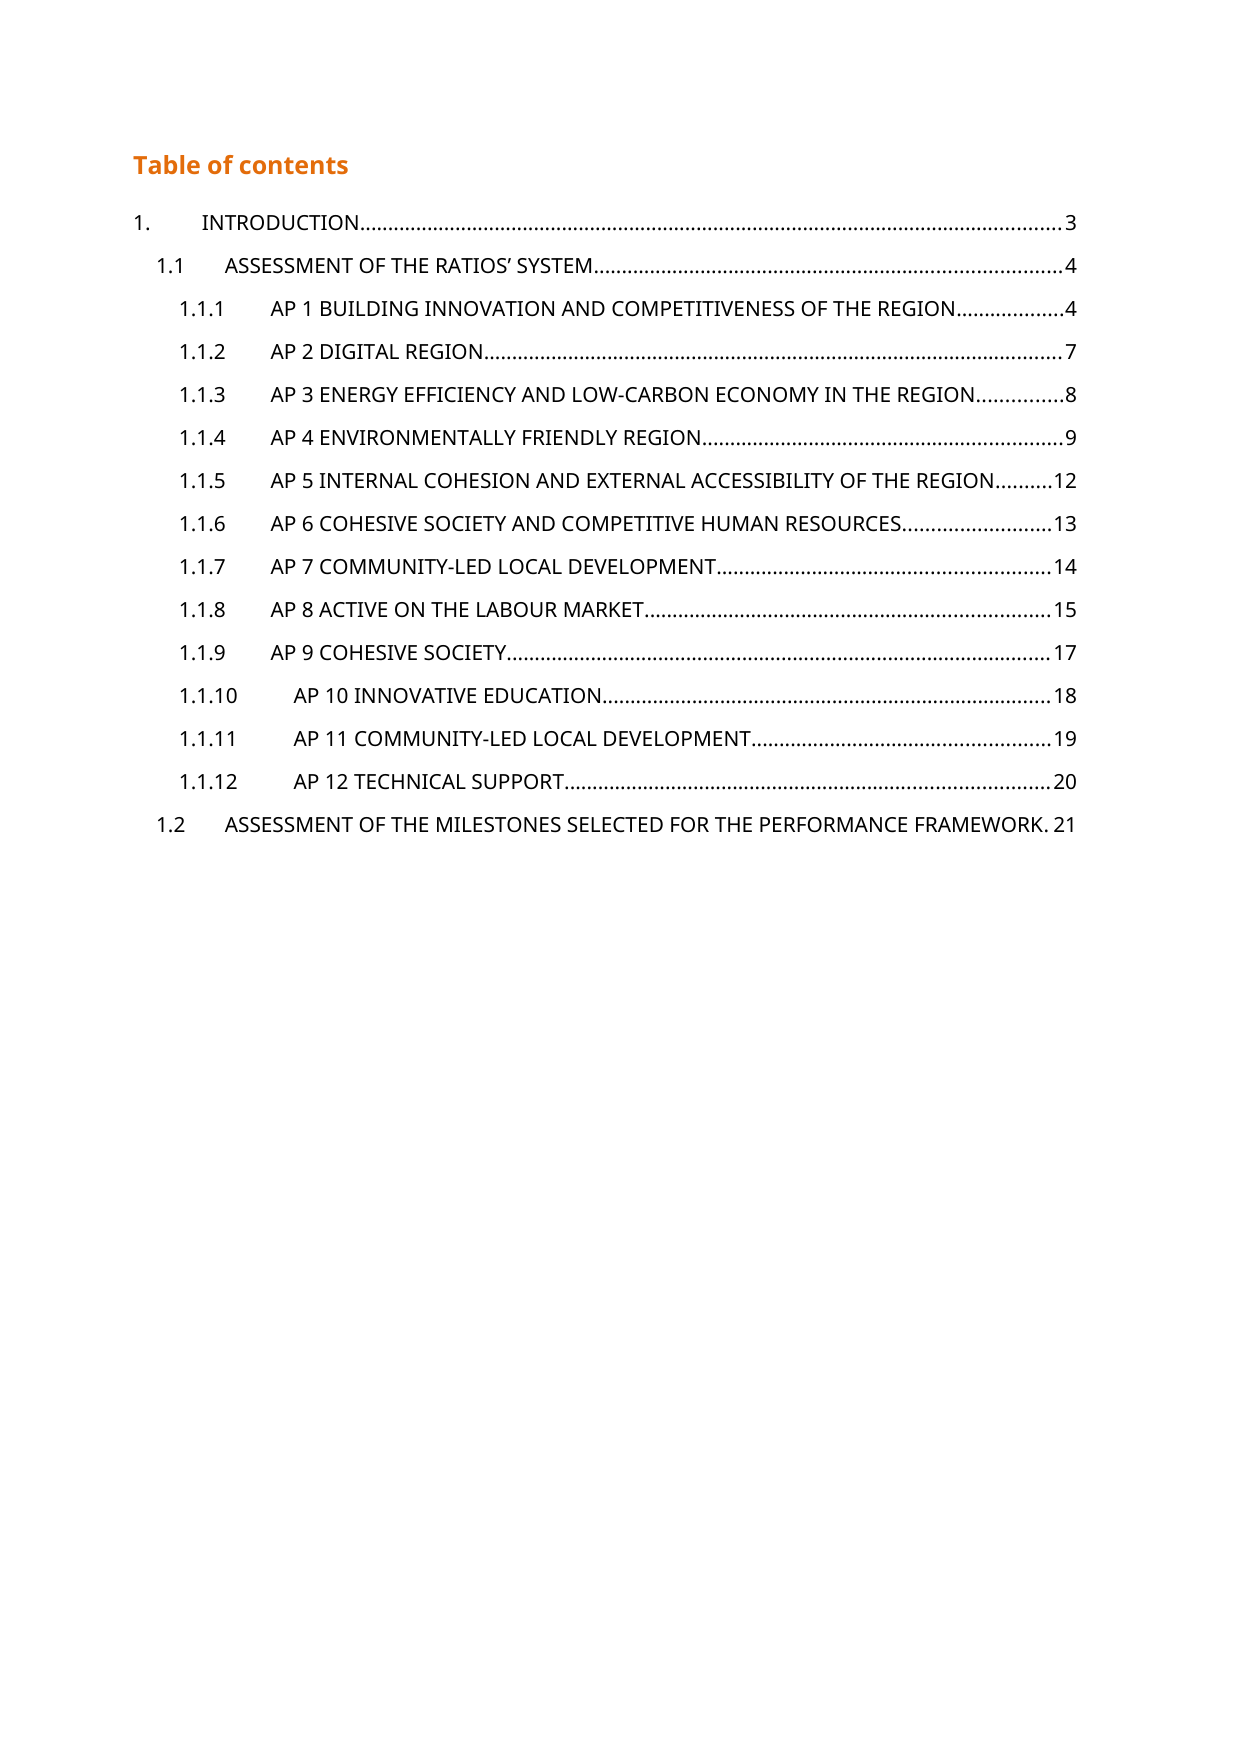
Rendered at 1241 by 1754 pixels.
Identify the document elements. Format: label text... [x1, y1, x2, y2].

text 1.1.1 AP 1 BUILDING INNOVATION AND COMPETITIVENESS OF THE REGION 4 [179, 294, 1078, 322]
text 1.2 ASSESSMENT OF THE MILESTONES SELECTED FOR THE PERFORMANCE FRAMEWORK 21 [156, 810, 1078, 839]
text 1.1.9 AP 9 COHESIVE SOCIETY 17 [179, 638, 1078, 667]
text 1.1.6 AP 6 COHESIVE SOCIETY AND COMPETITIVE HUMAN RESOURCES 13 [179, 509, 1078, 538]
text 1.1.8 AP 8 ACTIVE ON THE LABOUR MARKET 15 [179, 595, 1078, 624]
text 1.1.5 AP 5 INTERNAL COHESION AND EXTERNAL ACCESSIBILITY OF THE REGION 12 [179, 466, 1078, 494]
text 1.1.11 AP 11 COMMUNITY-LED LOCAL DEVELOPMENT 19 [179, 724, 1078, 753]
text 1.1.10 AP 10 INNOVATIVE EDUCATION 18 [179, 681, 1078, 710]
text 1.1.3 AP 3 ENERGY EFFICIENCY AND LOW-CARBON ECONOMY IN THE REGION 8 [179, 380, 1078, 408]
text Table of contents [133, 148, 1078, 182]
text 1. INTRODUCTION 3 [133, 208, 1078, 236]
text 1.1.12 AP 12 TECHNICAL SUPPORT 20 [179, 767, 1078, 796]
text 1.1.2 AP 2 DIGITAL REGION 7 [179, 337, 1078, 366]
text 1.1.7 AP 7 COMMUNITY-LED LOCAL DEVELOPMENT 14 [179, 552, 1078, 581]
text 1.1.4 AP 4 ENVIRONMENTALLY FRIENDLY REGION 9 [179, 423, 1078, 452]
text 1.1 ASSESSMENT OF THE RATIOS’ SYSTEM 4 [156, 251, 1078, 279]
